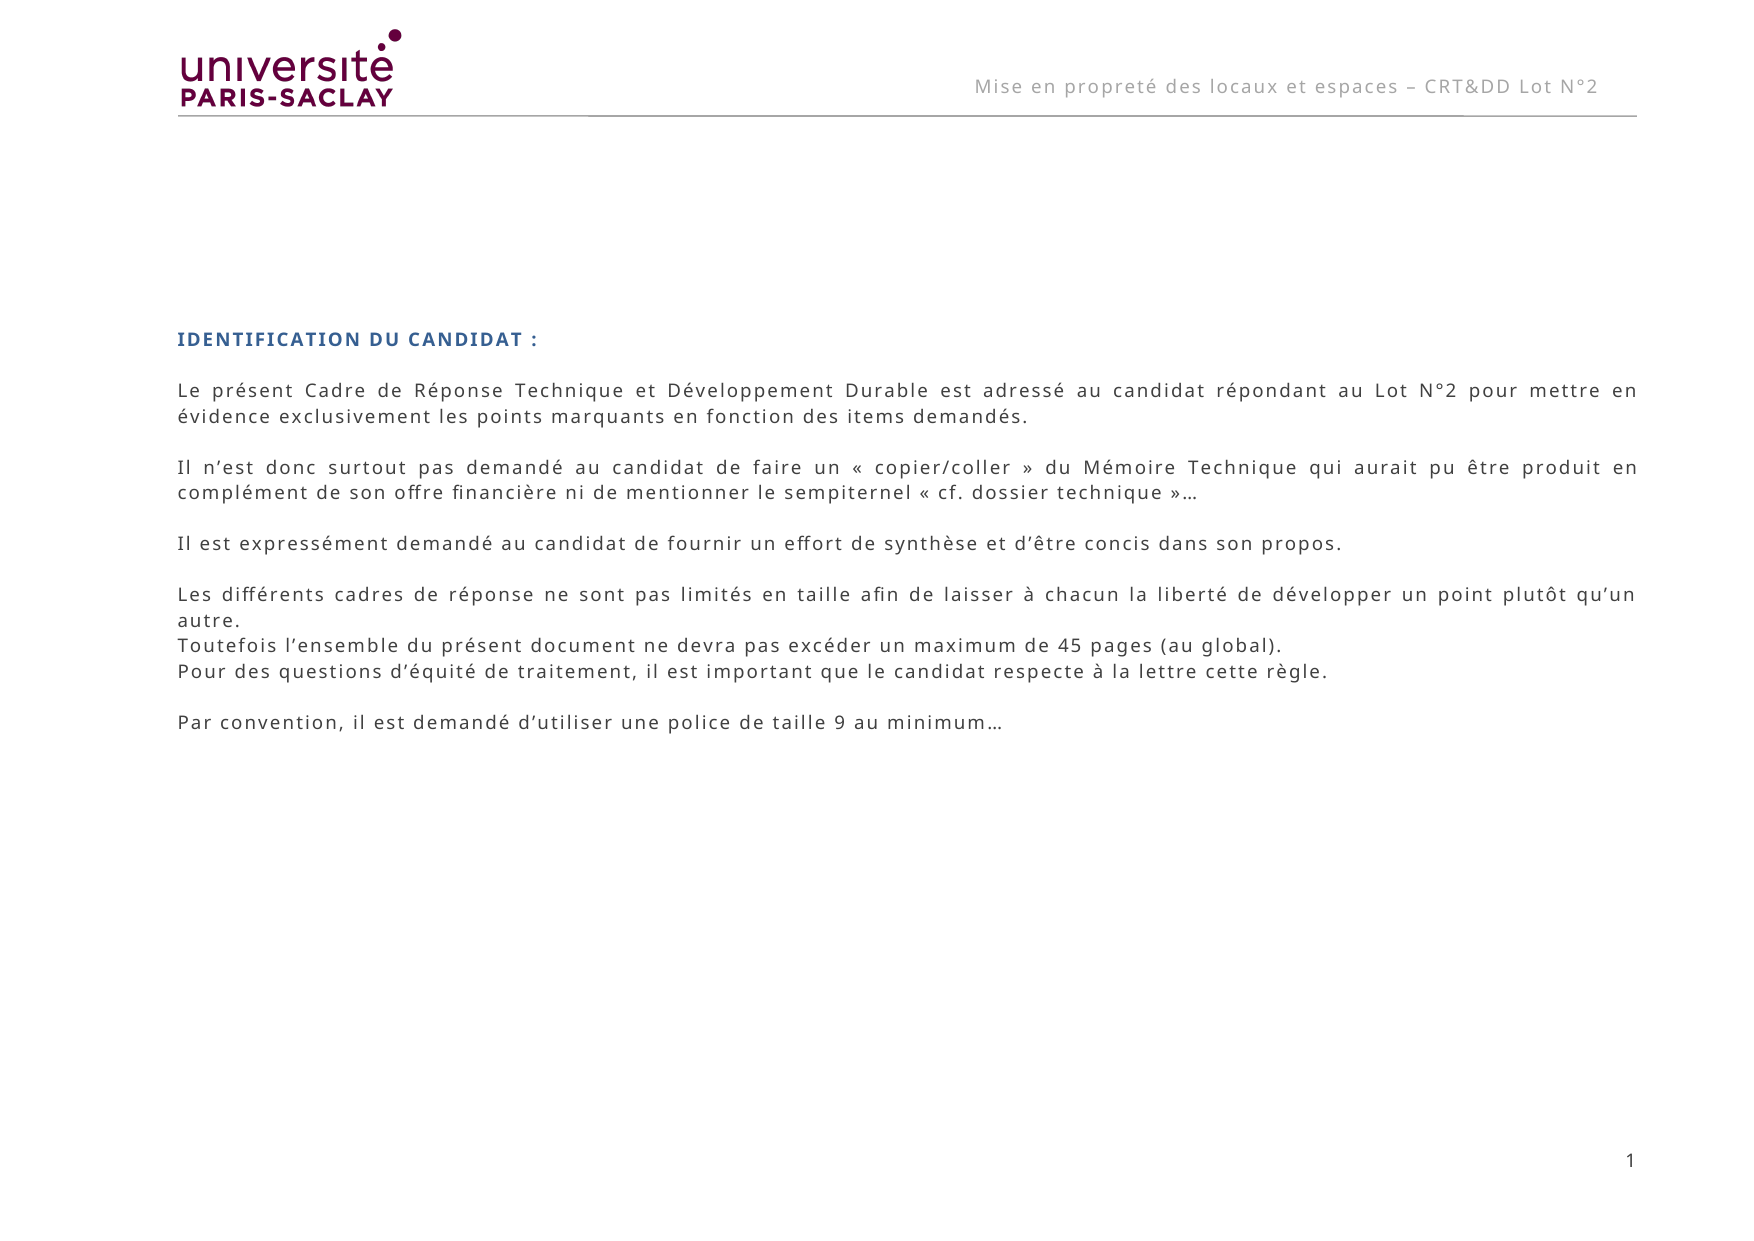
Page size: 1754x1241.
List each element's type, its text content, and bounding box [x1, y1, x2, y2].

text Il n’est donc surtout pas demandé au candidat de faire un « copier/coller » du Mémoire Technique qui aurait pu être produit en complément de son offre financière ni de mentionner le sempiternel « cf. dossier technique »… [177, 454, 1639, 505]
text Toutefois l’ensemble du présent document ne devra pas excéder un maximum de 45 pages (au global). [177, 633, 1639, 658]
text Le présent Cadre de Réponse Technique et Développement Durable est adressé au candidat répondant au Lot N°2 pour mettre en évidence exclusivement les points marquants en fonction des items demandés. [177, 377, 1639, 428]
text Les différents cadres de réponse ne sont pas limités en taille afin de laisser à chacun la liberté de développer un point plutôt qu’un autre. [177, 582, 1639, 633]
text IDENTIFICATION DU CANDIDAT : [177, 326, 1639, 352]
text Par convention, il est demandé d’utiliser une police de taille 9 au minimum… [177, 709, 1639, 735]
picture [162, 8, 411, 126]
text Pour des questions d’équité de traitement, il est important que le candidat respecte à la lettre cette règle. [177, 658, 1639, 684]
text Il est expressément demandé au candidat de fournir un effort de synthèse et d’être concis dans son propos. [177, 531, 1639, 556]
